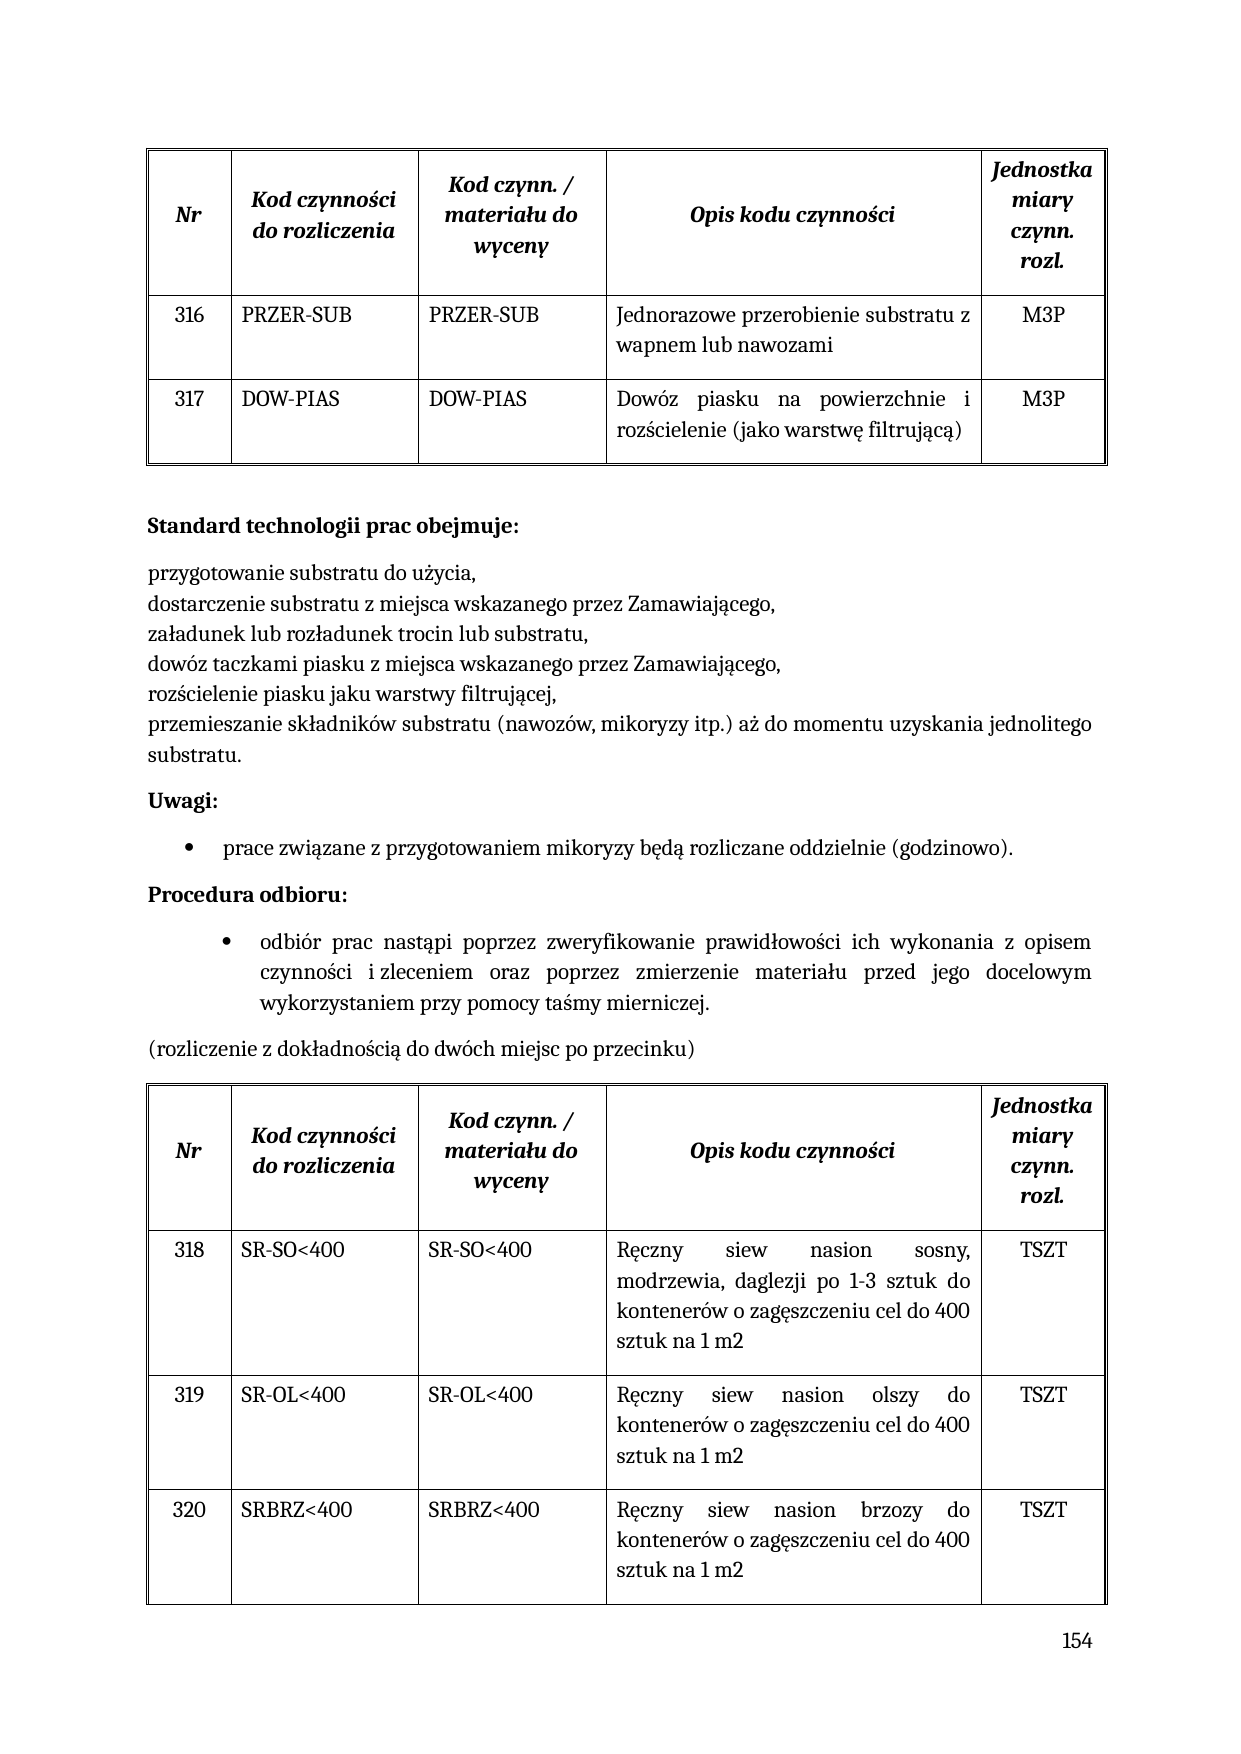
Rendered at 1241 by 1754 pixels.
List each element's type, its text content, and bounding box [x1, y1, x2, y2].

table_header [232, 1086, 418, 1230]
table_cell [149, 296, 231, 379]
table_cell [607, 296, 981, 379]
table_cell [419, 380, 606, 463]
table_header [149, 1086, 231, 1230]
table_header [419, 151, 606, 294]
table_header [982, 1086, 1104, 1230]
text (rozliczenie z dokładnością do dwóch miejsc po przecinku) [148, 1036, 1093, 1062]
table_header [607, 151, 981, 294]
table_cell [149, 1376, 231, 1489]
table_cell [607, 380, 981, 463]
text Procedura odbioru: [148, 882, 1093, 908]
list odbiór prac nastąpi poprzez zweryfikowanie prawidłowości ich wykonania z opisem czynności i zleceniem oraz poprzez zmierzenie materiału przed jego docelowym wykorzystaniem przy pomocy taśmy mierniczej. [223, 929, 1093, 1016]
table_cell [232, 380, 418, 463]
list prace związane z przygotowaniem mikoryzy będą rozliczane oddzielnie (godzinowo). [185, 835, 1093, 861]
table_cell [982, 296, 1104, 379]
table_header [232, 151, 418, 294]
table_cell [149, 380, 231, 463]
list dowóz taczkami piasku z miejsca wskazanego przez Zamawiającego, [148, 651, 1093, 677]
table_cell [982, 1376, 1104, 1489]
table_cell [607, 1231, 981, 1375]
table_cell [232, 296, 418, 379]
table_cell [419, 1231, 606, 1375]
list załadunek lub rozładunek trocin lub substratu, [148, 621, 1093, 647]
list dostarczenie substratu z miejsca wskazanego przez Zamawiającego, [148, 590, 1093, 617]
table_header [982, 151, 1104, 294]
list przygotowanie substratu do użycia, [148, 560, 1093, 586]
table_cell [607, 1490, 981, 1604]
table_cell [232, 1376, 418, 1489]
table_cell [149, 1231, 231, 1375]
text Standard technologii prac obejmuje: [148, 513, 1093, 539]
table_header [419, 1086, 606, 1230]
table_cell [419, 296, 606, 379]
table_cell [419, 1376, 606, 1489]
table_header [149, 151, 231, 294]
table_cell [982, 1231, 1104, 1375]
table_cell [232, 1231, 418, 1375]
list przemieszanie składników substratu (nawozów, mikoryzy itp.) aż do momentu uzyskania jednolitego substratu. [148, 711, 1093, 768]
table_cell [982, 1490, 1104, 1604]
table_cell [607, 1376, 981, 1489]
text Uwagi: [148, 788, 1093, 814]
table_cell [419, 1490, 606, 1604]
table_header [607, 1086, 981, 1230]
list rozścielenie piasku jaku warstwy filtrującej, [148, 681, 1093, 707]
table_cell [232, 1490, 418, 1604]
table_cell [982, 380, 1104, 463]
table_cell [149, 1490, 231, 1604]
